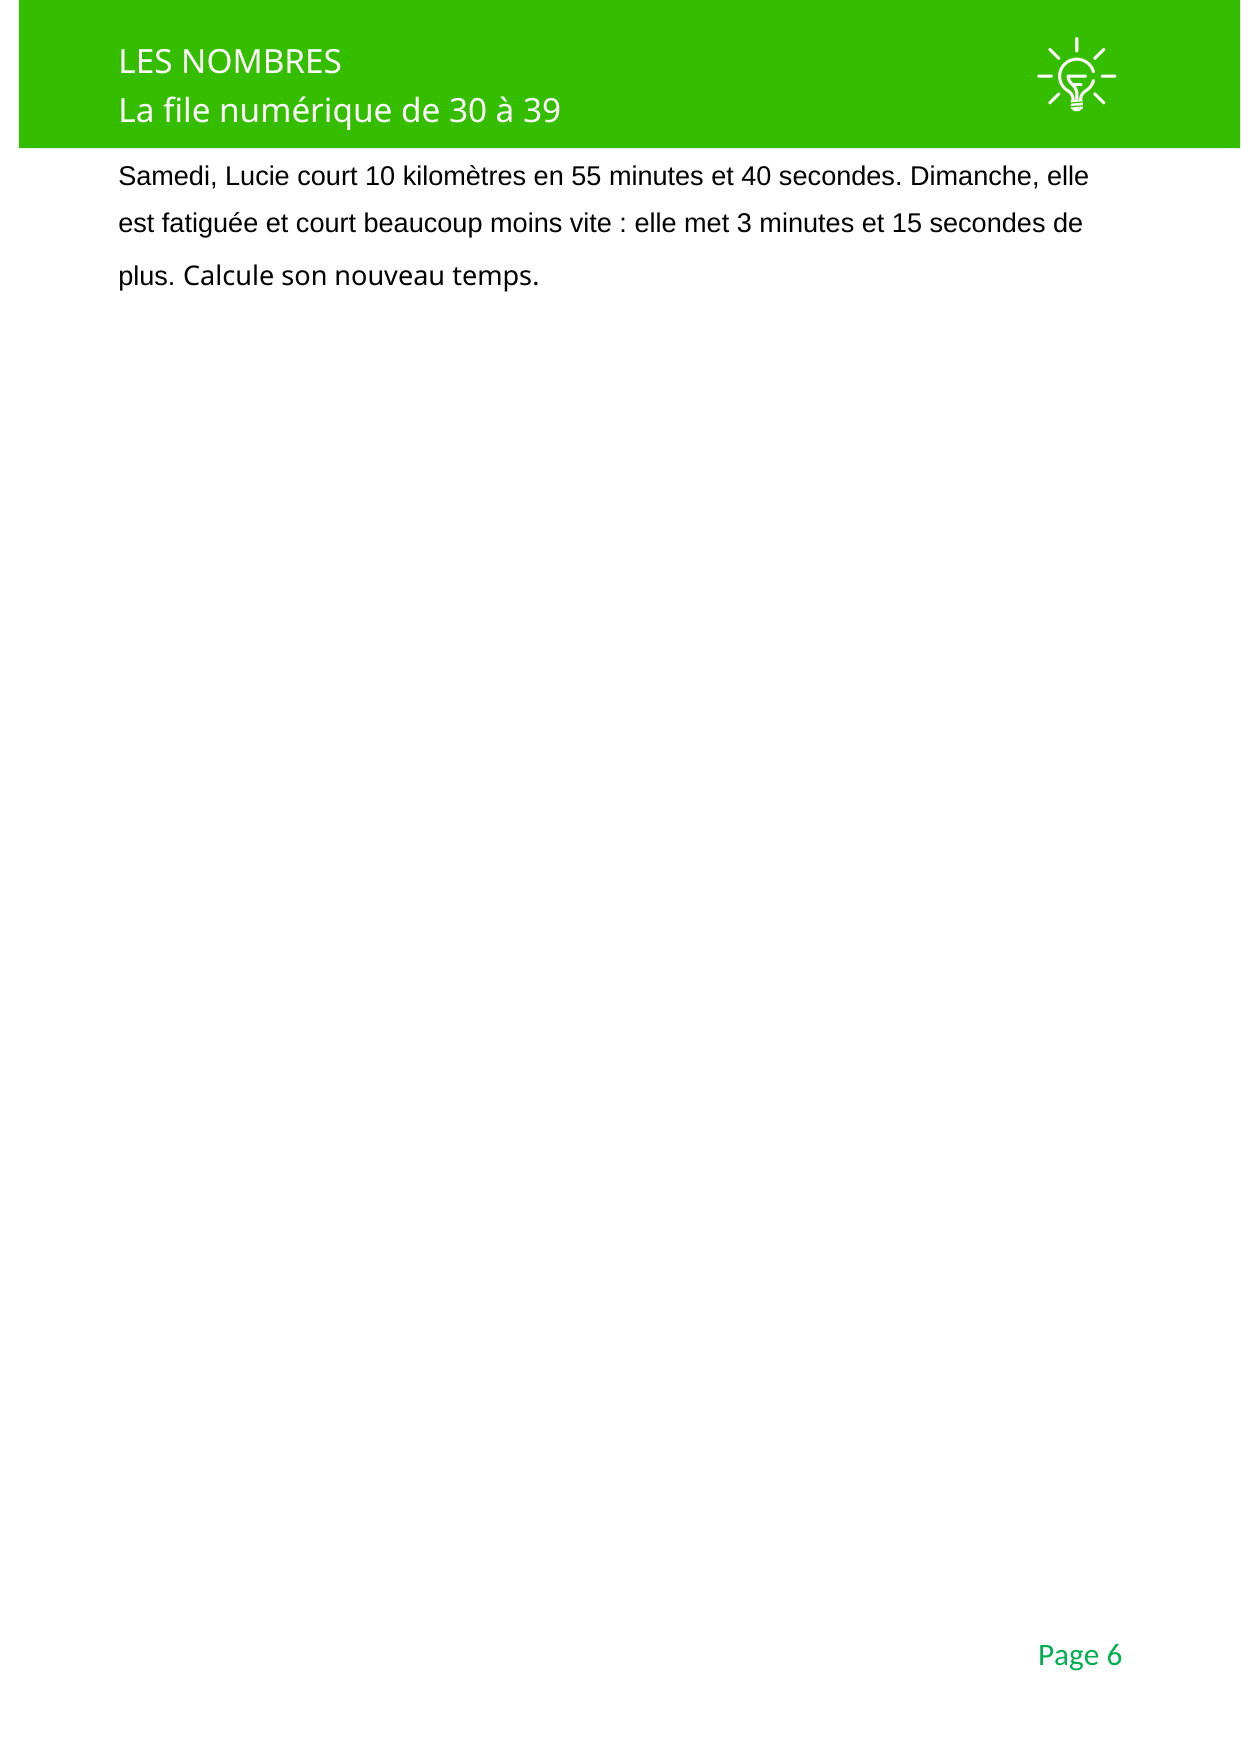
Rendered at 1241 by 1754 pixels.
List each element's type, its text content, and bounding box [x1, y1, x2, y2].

picture [1034, 37, 1123, 114]
text Samedi, Lucie court 10 kilomètres en 55 minutes et 40 secondes. Dimanche, elle est fatiguée et court beaucoup moins vite : elle met 3 minutes et 15 secondes de plus. Calcule son nouveau temps. [118, 160, 1122, 294]
